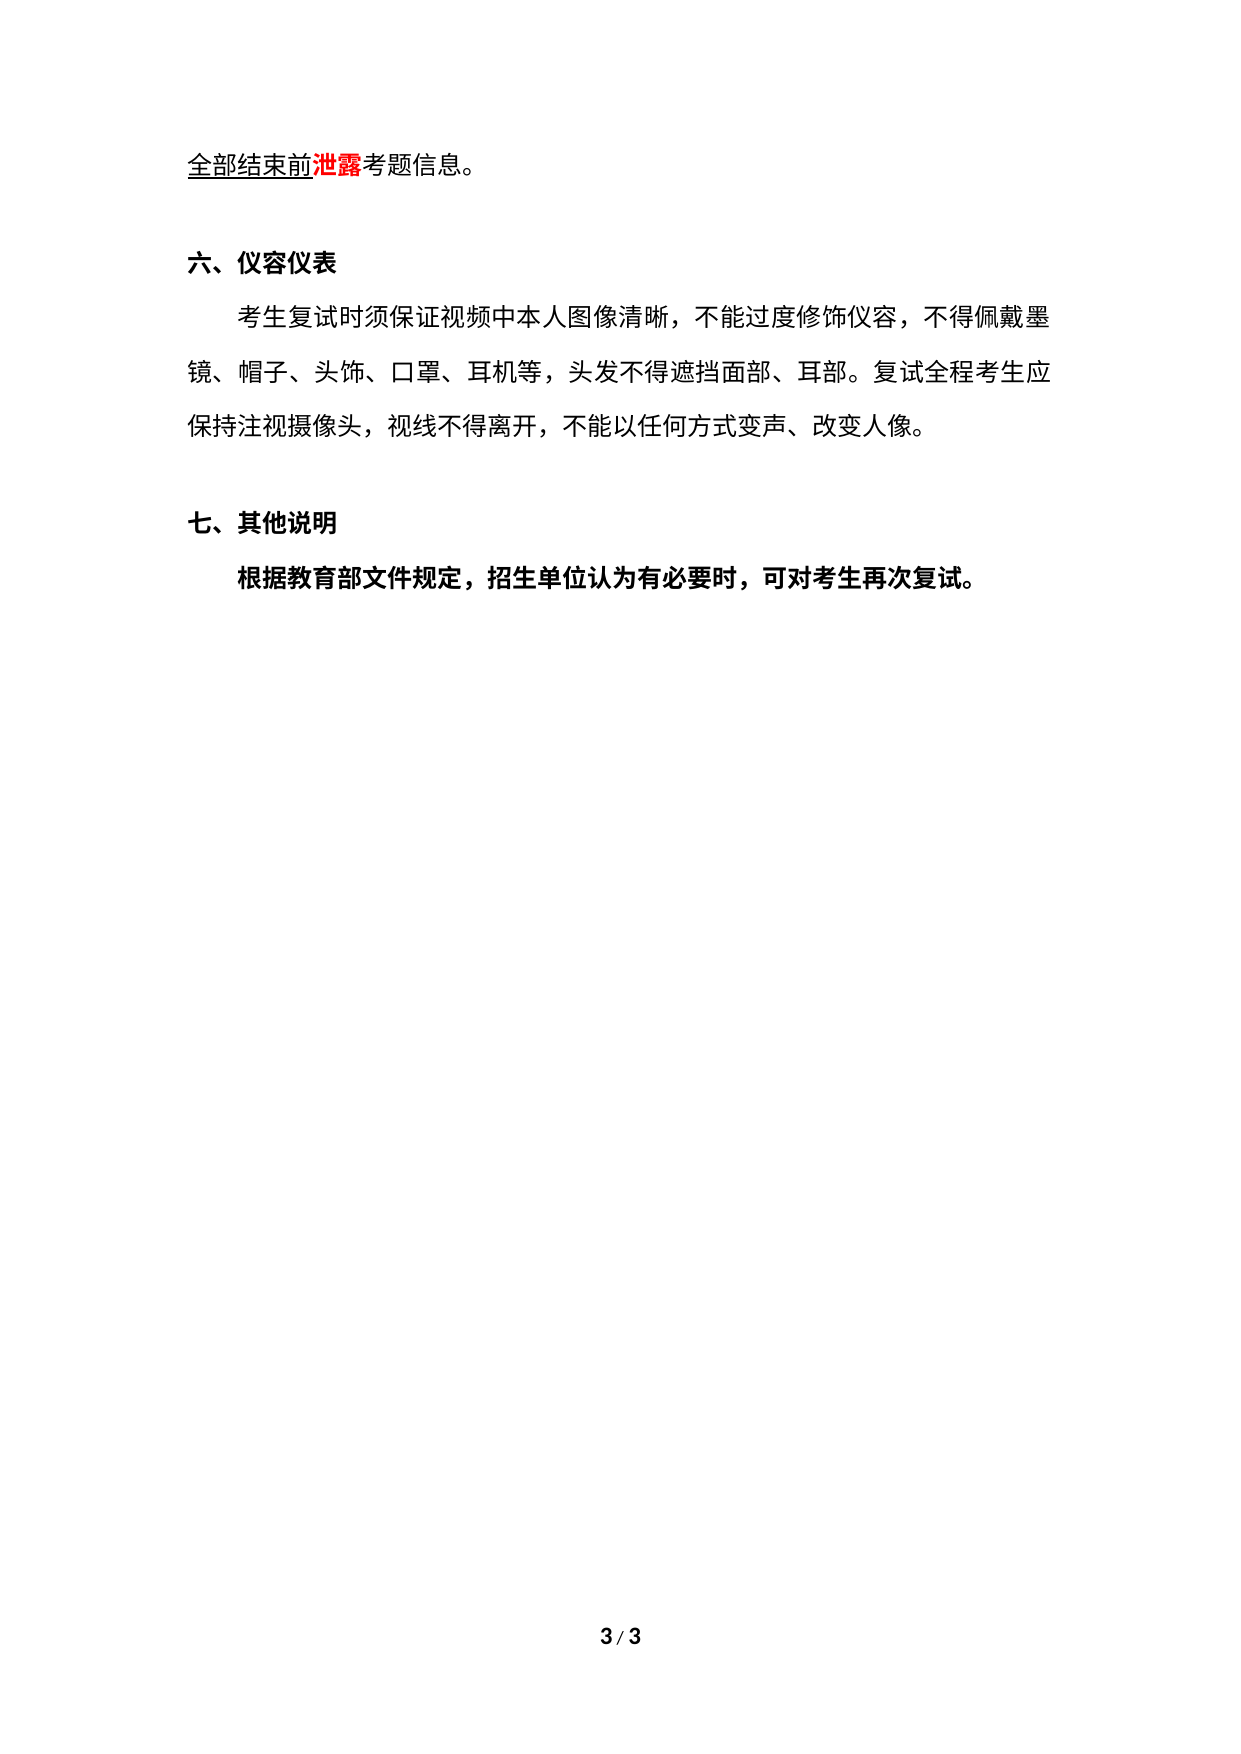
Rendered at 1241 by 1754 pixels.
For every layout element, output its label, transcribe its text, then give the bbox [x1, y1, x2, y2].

text 七、其他说明 [187, 504, 1053, 540]
text 根据教育部文件规定，招生单位认为有必要时，可对考生再次复试。 [187, 558, 1053, 594]
text 考生复试时须保证视频中本人图像清晰，不能过度修饰仪容，不得佩戴墨镜、帽子、头饰、口罩、耳机等，头发不得遮挡面部、耳部。复试全程考生应保持注视摄像头，视线不得离开，不能以任何方式变声、改变人像。 [187, 298, 1053, 443]
text 六、仪容仪表 [187, 243, 1053, 279]
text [187, 146, 1053, 182]
